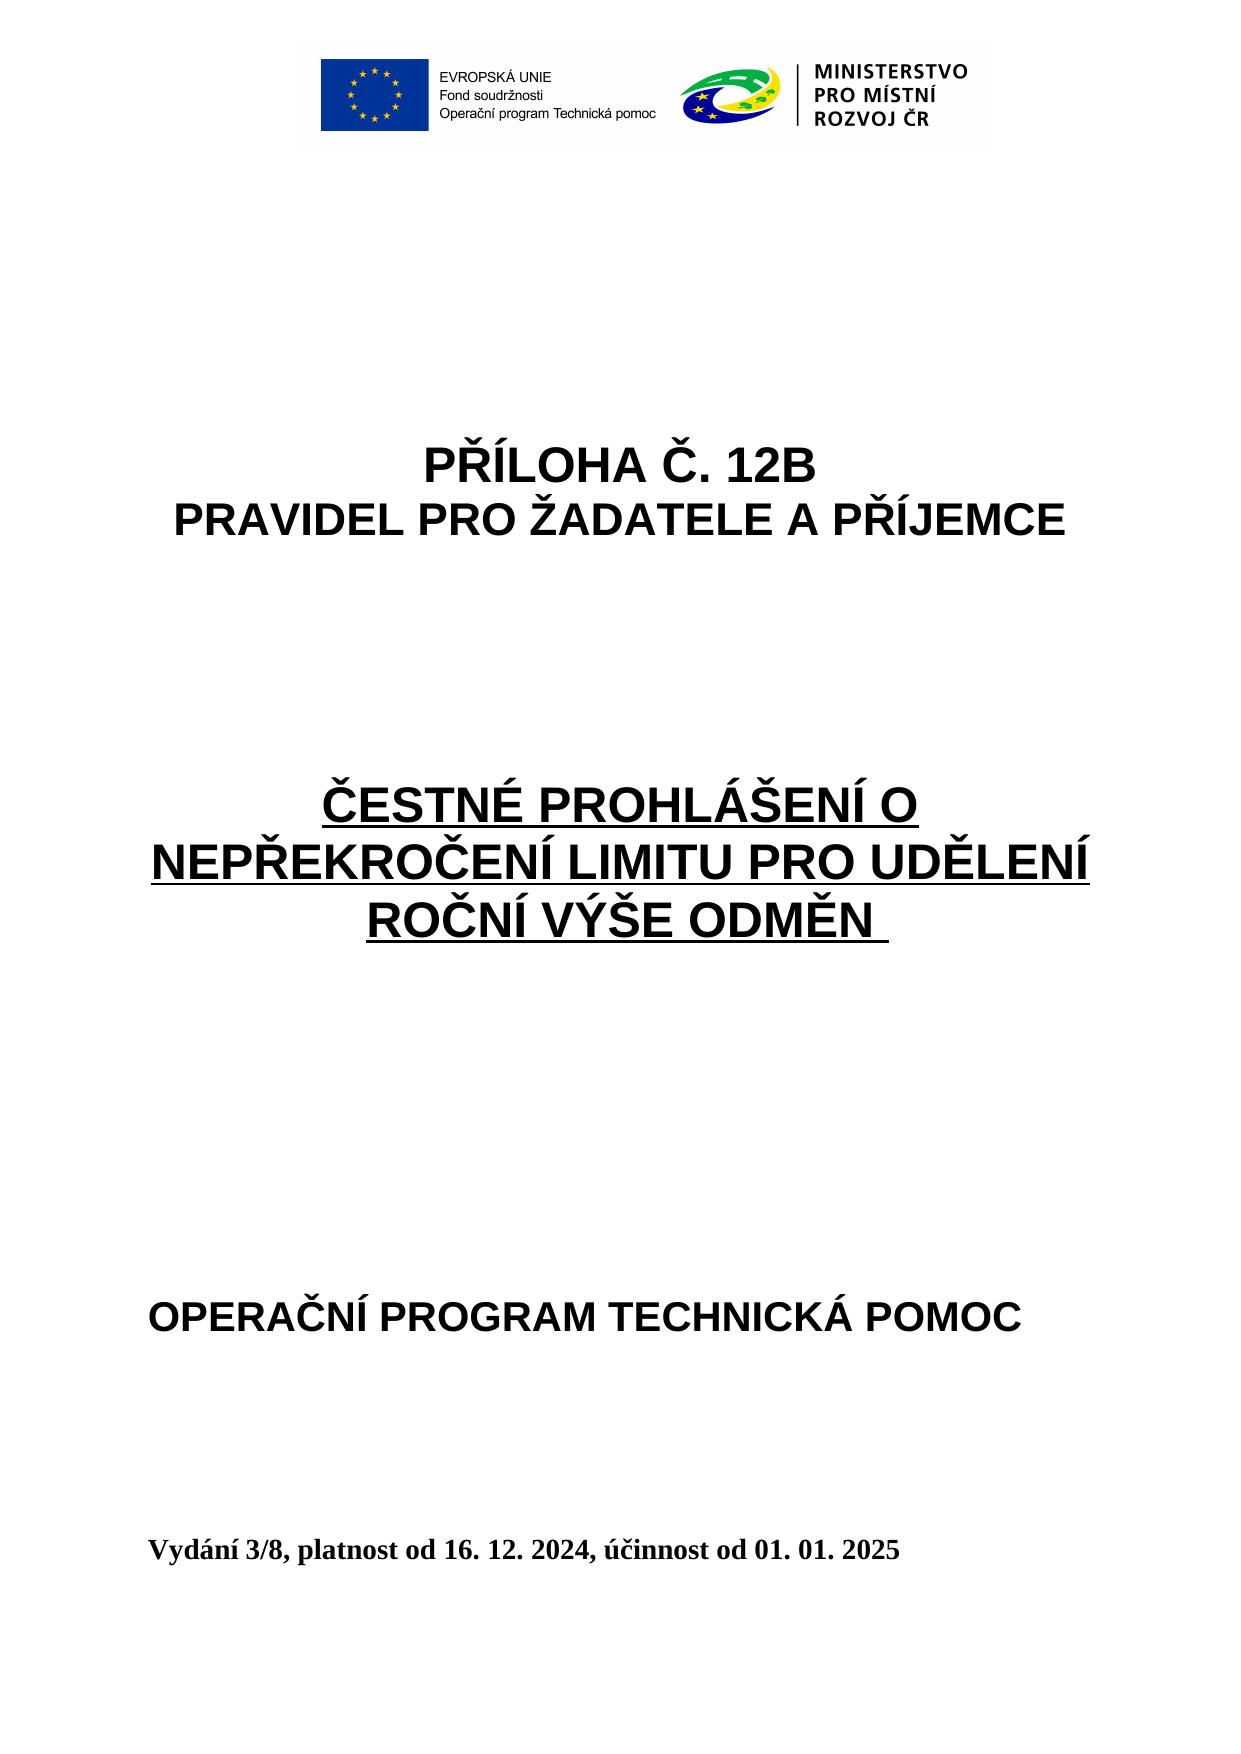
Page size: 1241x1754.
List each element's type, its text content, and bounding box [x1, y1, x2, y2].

text Operační program technická pomoc [148, 1293, 1093, 1341]
text Pravidel pro žadatele A příjemce [148, 493, 1093, 545]
picture [297, 35, 990, 155]
text Čestné prohlášení o nepřekročení limitu pro udělení roční výše odměn [148, 775, 1093, 948]
text příloha č. 12B [148, 435, 1093, 493]
text Vydání 3/8, platnost od 16. 12. 2024, účinnost od 01. 01. 2025 [148, 1532, 1093, 1566]
